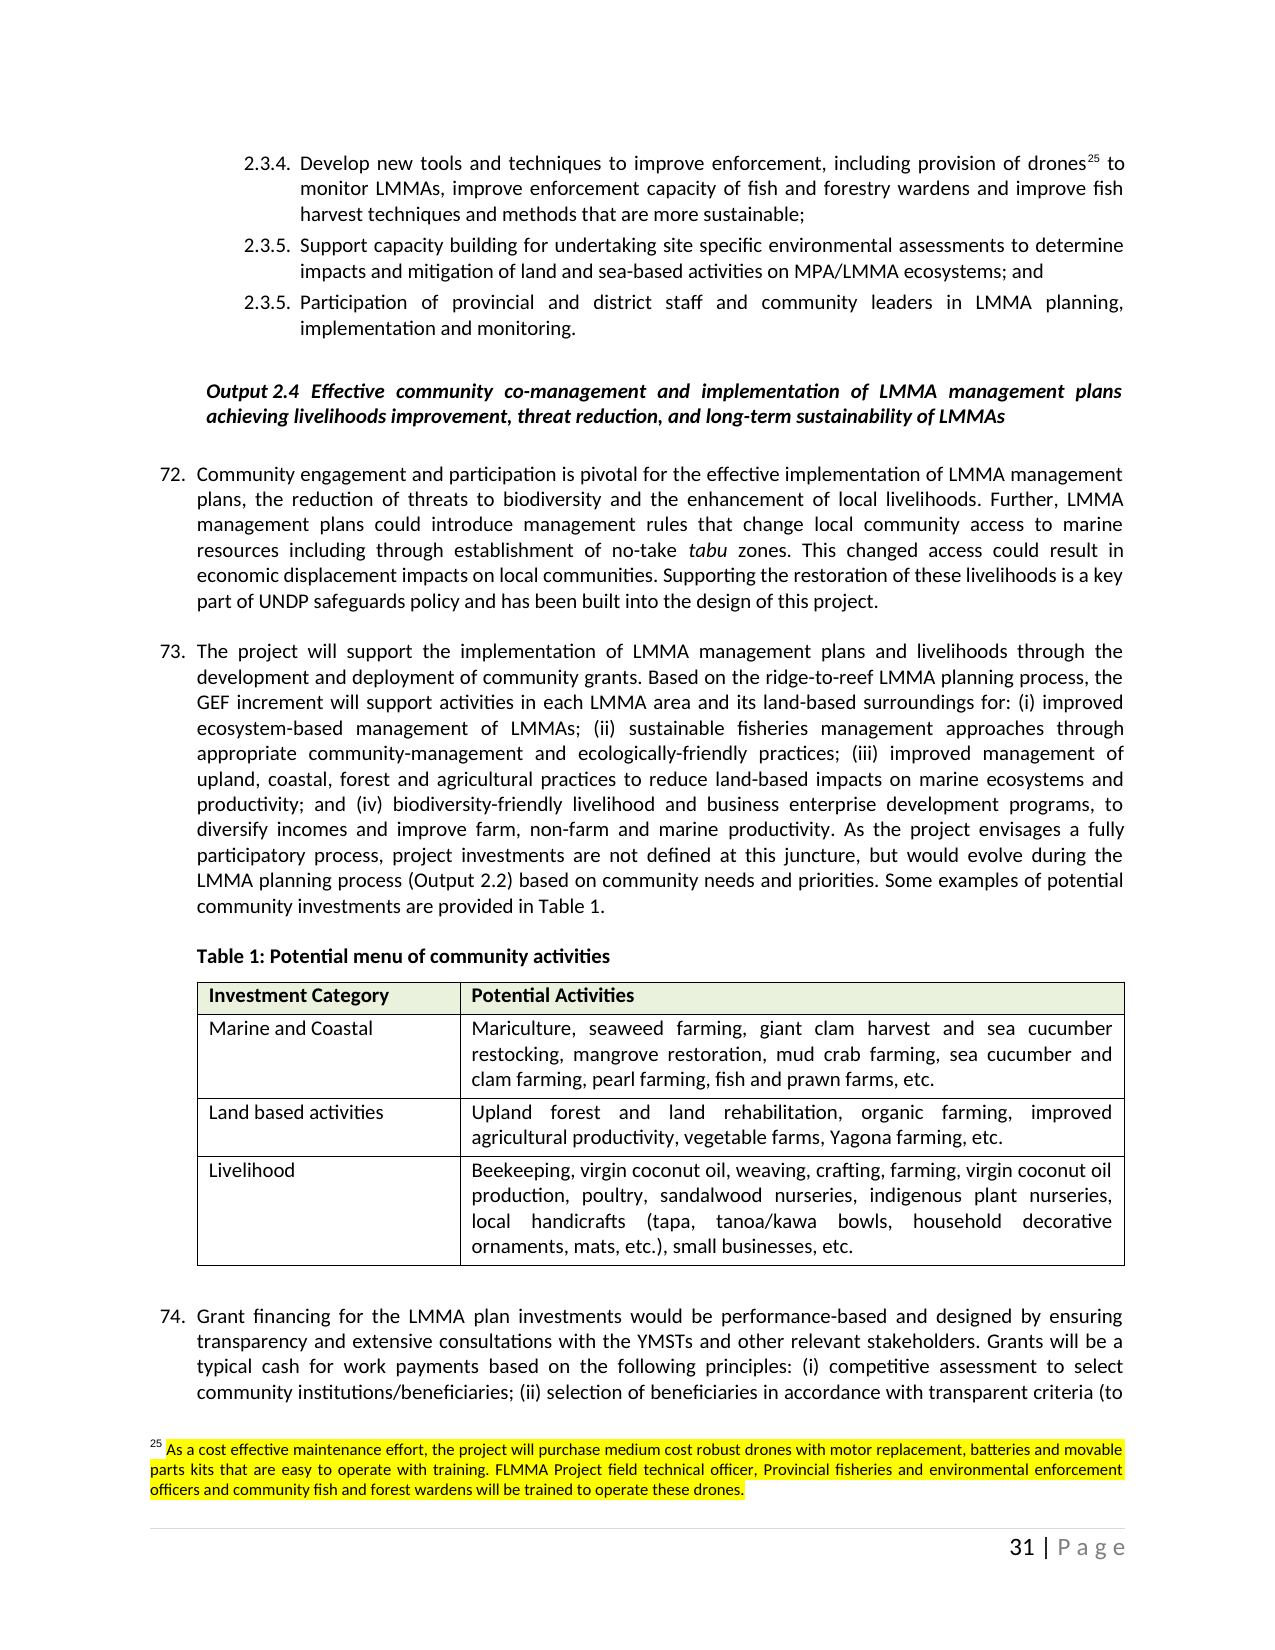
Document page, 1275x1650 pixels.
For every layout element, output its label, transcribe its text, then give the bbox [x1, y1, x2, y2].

text 2.3.5. Support capacity building for undertaking site specific environmental assessments to determine impacts and mitigation of land and sea-based activities on MPA/LMMA ecosystems; and [244, 232, 1125, 283]
table_cell Upland forest and land rehabilitation, organic farming, improved agricultural productivity, vegetable farms, Yagona farming, etc. [461, 1099, 1124, 1156]
table_cell Marine and Coastal [198, 1015, 460, 1098]
list The project will support the implementation of LMMA management plans and livelihoods through the development and deployment of community grants. Based on the ridge-to-reef LMMA planning process, the GEF increment will support activities in each LMMA area and its land-based surroundings for: (i) improved ecosystem-based management of LMMAs; (ii) sustainable fisheries management approaches through appropriate community-management and ecologically-friendly practices; (iii) improved management of upland, coastal, forest and agricultural practices to reduce land-based impacts on marine ecosystems and productivity; and (iv) biodiversity-friendly livelihood and business enterprise development programs, to diversify incomes and improve farm, non-farm and marine productivity. As the project envisages a fully participatory process, project investments are not defined at this juncture, but would evolve during the LMMA planning process (Output 2.2) based on community needs and priorities. Some examples of potential community investments are provided in Table 1. [159, 639, 1125, 918]
list Community engagement and participation is pivotal for the effective implementation of LMMA management plans, the reduction of threats to biodiversity and the enhancement of local livelihoods. Further, LMMA management plans could introduce management rules that change local community access to marine resources including through establishment of no-take tabu zones. This changed access could result in economic displacement impacts on local communities. Supporting the restoration of these livelihoods is a key part of UNDP safeguards policy and has been built into the design of this project. [159, 461, 1125, 613]
text Table 1: Potential menu of community activities [197, 944, 1125, 969]
text 2.3.4. Develop new tools and techniques to improve enforcement, including provision of drones to monitor LMMAs, improve enforcement capacity of fish and forestry wardens and improve fish harvest techniques and methods that are more sustainable; [244, 150, 1125, 226]
table_cell Land based activities [198, 1099, 460, 1156]
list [159, 1303, 1125, 1404]
text 2.3.5. Participation of provincial and district staff and community leaders in LMMA planning, implementation and monitoring. [244, 289, 1125, 340]
table_cell Mariculture, seaweed farming, giant clam harvest and sea cucumber restocking, mangrove restoration, mud crab farming, sea cucumber and clam farming, pearl farming, fish and prawn farms, etc. [461, 1015, 1124, 1098]
table_cell Livelihood [198, 1157, 460, 1265]
table_cell Beekeeping, virgin coconut oil, weaving, crafting, farming, virgin coconut oil production, poultry, sandalwood nurseries, indigenous plant nurseries, local handicrafts (tapa, tanoa/kawa bowls, household decorative ornaments, mats, etc.), small businesses, etc. [461, 1157, 1124, 1265]
list Output 2.4 Effective community co-management and implementation of LMMA management plans achieving livelihoods improvement, threat reduction, and long-term sustainability of LMMAs [206, 378, 1125, 429]
table_header Investment Category [198, 983, 460, 1014]
table_header Potential Activities [461, 983, 1124, 1014]
